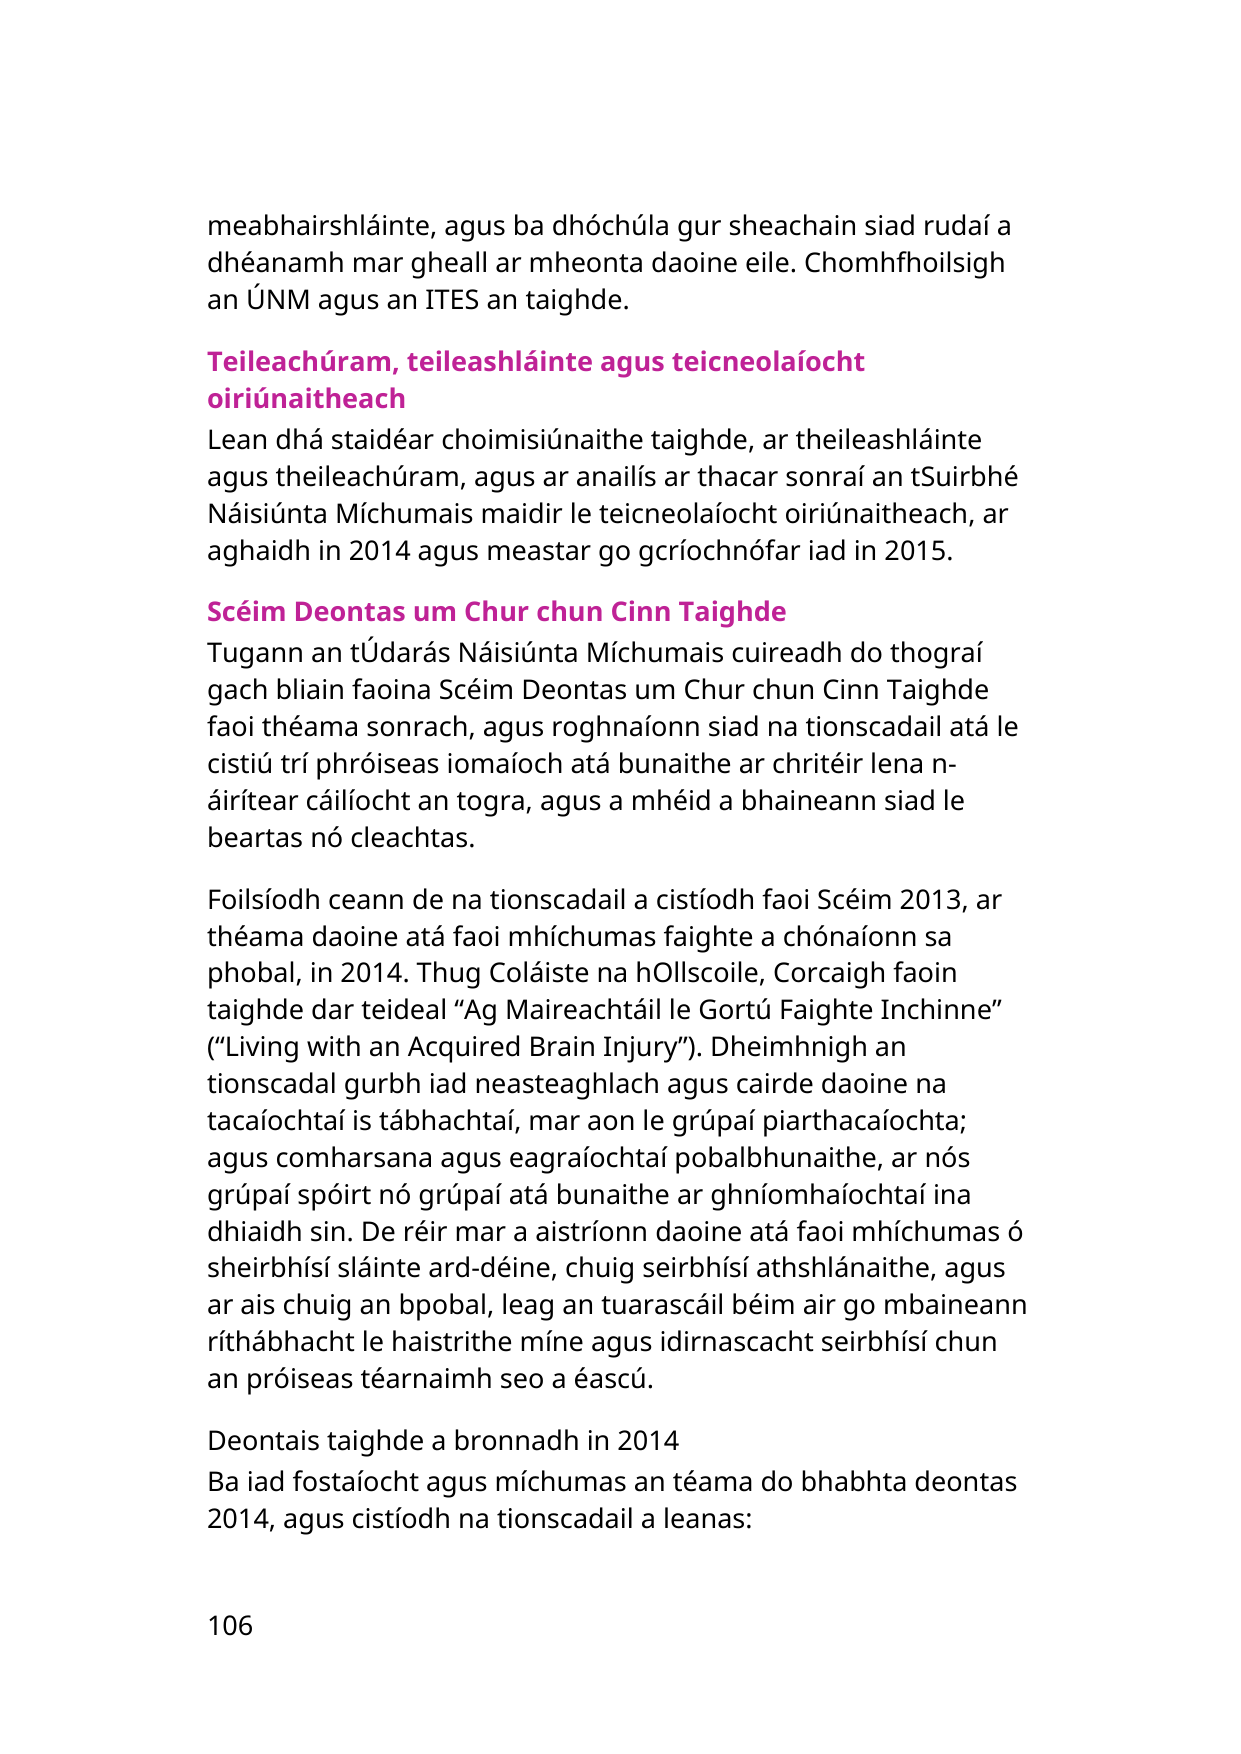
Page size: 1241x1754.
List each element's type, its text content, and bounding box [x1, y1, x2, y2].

list Ba iad fostaíocht agus míchumas an téama do bhabhta deontas 2014, agus cistíodh na tionscadail a leanas: [207, 1462, 1033, 1536]
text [207, 207, 1033, 317]
text Tugann an tÚdarás Náisiúnta Míchumais cuireadh do thograí gach bliain faoina Scéim Deontas um Chur chun Cinn Taighde faoi théama sonrach, agus roghnaíonn siad na tionscadail atá le cistiú trí phróiseas iomaíoch atá bunaithe ar chritéir lena n-áirítear cáilíocht an togra, agus a mhéid a bhaineann siad le beartas nó cleachtas. [207, 634, 1033, 855]
subtitle Deontais taighde a bronnadh in 2014 [207, 1421, 1033, 1458]
subtitle Scéim Deontas um Chur chun Cinn Taighde [207, 593, 1033, 630]
text Lean dhá staidéar choimisiúnaithe taighde, ar theileashláinte agus theileachúram, agus ar anailís ar thacar sonraí an tSuirbhé Náisiúnta Míchumais maidir le teicneolaíocht oiriúnaitheach, ar aghaidh in 2014 agus meastar go gcríochnófar iad in 2015. [207, 420, 1033, 568]
text Foilsíodh ceann de na tionscadail a cistíodh faoi Scéim 2013, ar théama daoine atá faoi mhíchumas faighte a chónaíonn sa phobal, in 2014. Thug Coláiste na hOllscoile, Corcaigh faoin taighde dar teideal “Ag Maireachtáil le Gortú Faighte Inchinne” (“Living with an Acquired Brain Injury”). Dheimhnigh an tionscadal gurbh iad neasteaghlach agus cairde daoine na tacaíochtaí is tábhachtaí, mar aon le grúpaí piarthacaíochta; agus comharsana agus eagraíochtaí pobalbhunaithe, ar nós grúpaí spóirt nó grúpaí atá bunaithe ar ghníomhaíochtaí ina dhiaidh sin. De réir mar a aistríonn daoine atá faoi mhíchumas ó sheirbhísí sláinte ard-déine, chuig seirbhísí athshlánaithe, agus ar ais chuig an bpobal, leag an tuarascáil béim air go mbaineann ríthábhacht le haistrithe míne agus idirnascacht seirbhísí chun an próiseas téarnaimh seo a éascú. [207, 880, 1033, 1396]
subtitle Teileachúram, teileashláinte agus teicneolaíocht oiriúnaitheach [207, 342, 1033, 416]
